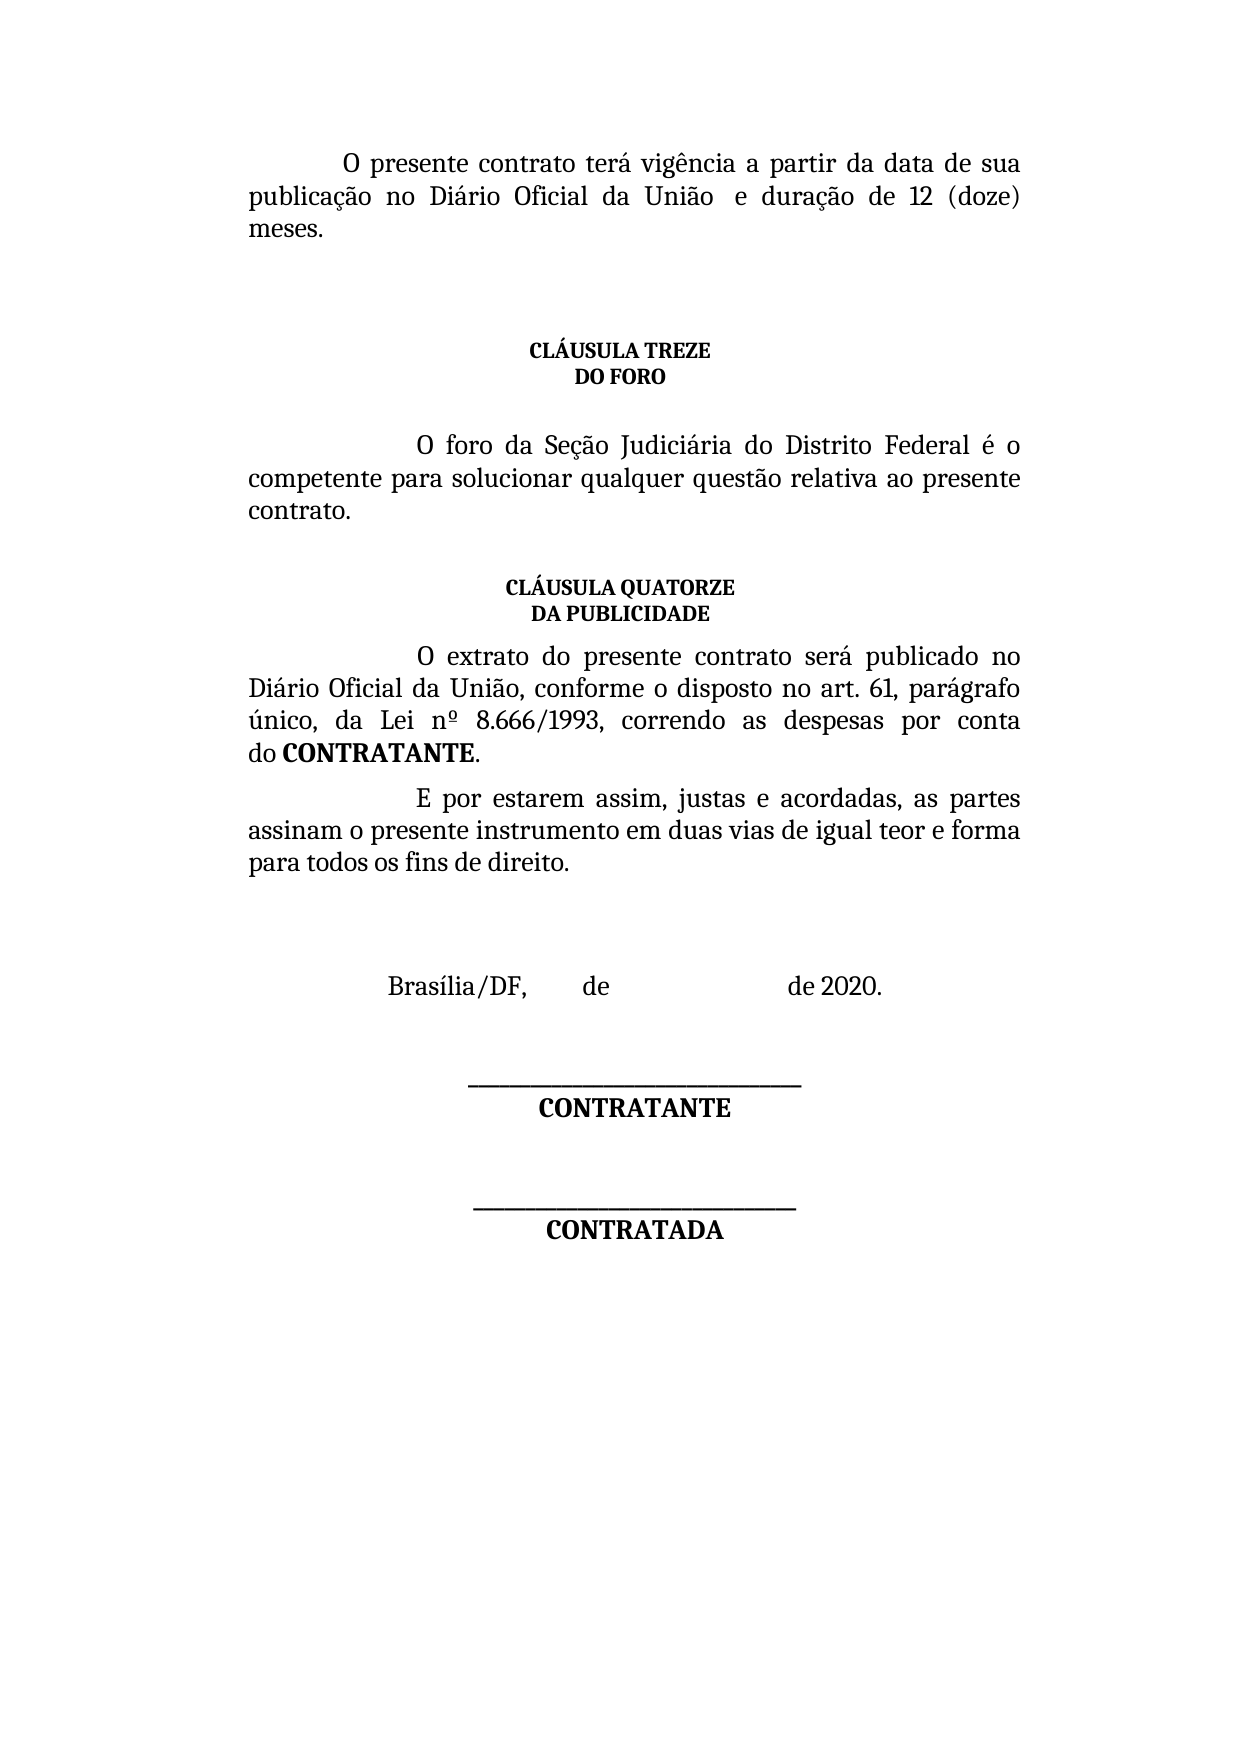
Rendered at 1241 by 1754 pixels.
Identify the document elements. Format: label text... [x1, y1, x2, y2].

text O extrato do presente contrato será publicado no Diário Oficial da União, conforme o disposto no art. 61, parágrafo único, da Lei nº 8.666/1993, correndo as despesas por conta do CONTRATANTE. [248, 640, 1022, 769]
text CLÁUSULA QUATORZE [183, 574, 1057, 601]
text Brasília/DF, de de 2020. [248, 970, 1022, 1002]
text DO FORO [183, 364, 1057, 390]
text DA PUBLICIDADE [183, 601, 1057, 627]
text _______________________________ CONTRATADA [248, 1182, 1022, 1246]
text CLÁUSULA TREZE [183, 338, 1057, 364]
text E por estarem assim, justas e acordadas, as partes assinam o presente instrumento em duas vias de igual teor e forma para todos os fins de direito. [248, 782, 1022, 879]
text O foro da Seção Judiciária do Distrito Federal é o competente para solucionar qualquer questão relativa ao presente contrato. [248, 429, 1022, 526]
text O presente contrato terá vigência a partir da data de sua publicação no Diário Oficial da União e duração de 12 (doze) meses. [248, 148, 1022, 245]
text ________________________________ CONTRATANTE [248, 1059, 1022, 1124]
